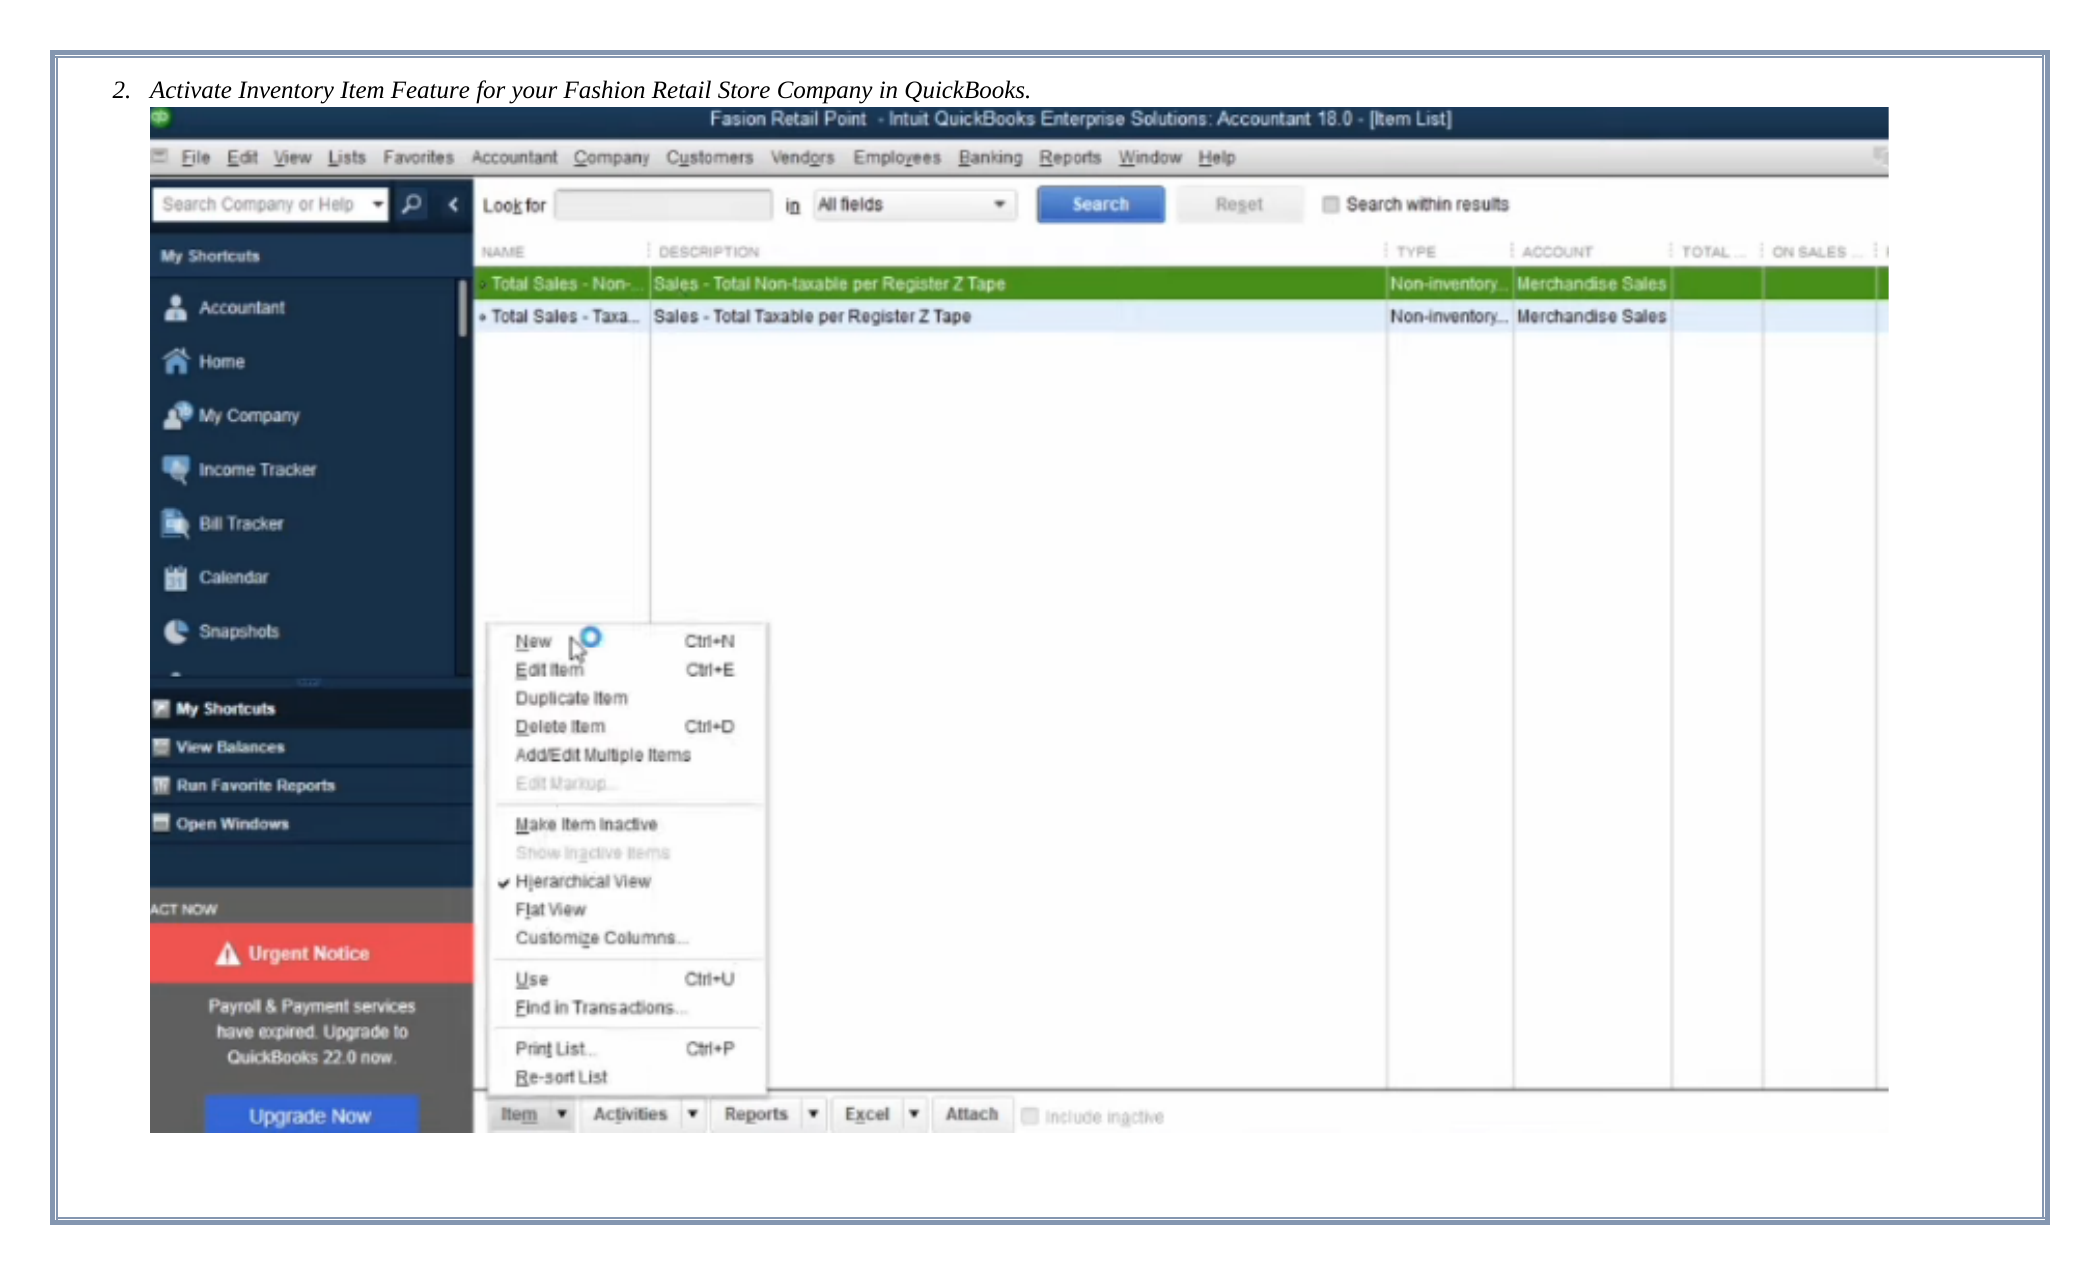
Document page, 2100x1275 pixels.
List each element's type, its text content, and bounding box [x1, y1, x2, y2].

picture [150, 107, 1889, 1133]
